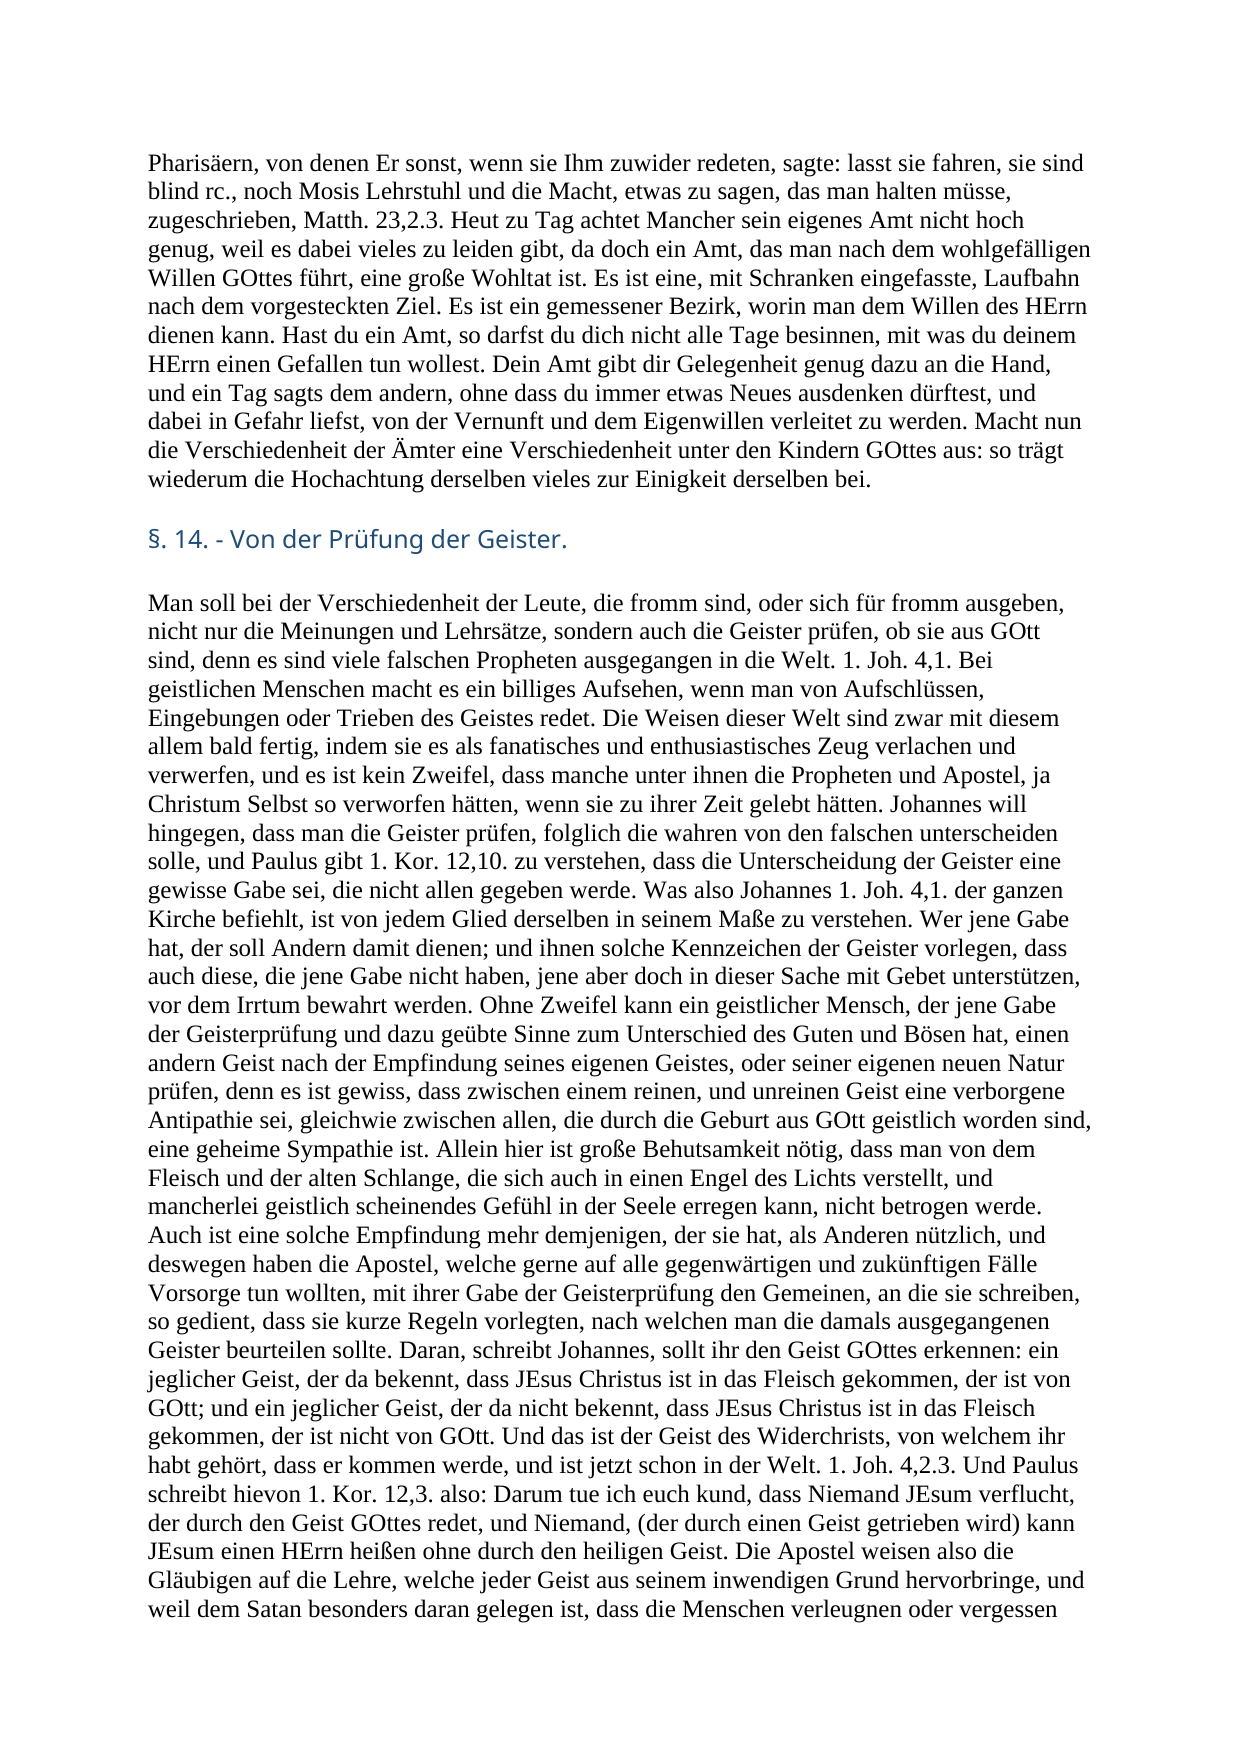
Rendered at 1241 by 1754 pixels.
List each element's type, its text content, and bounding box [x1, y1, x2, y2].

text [148, 148, 1093, 493]
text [148, 588, 1093, 1623]
subtitle §. 14. - Von der Prüfung der Geister. [148, 522, 1093, 556]
